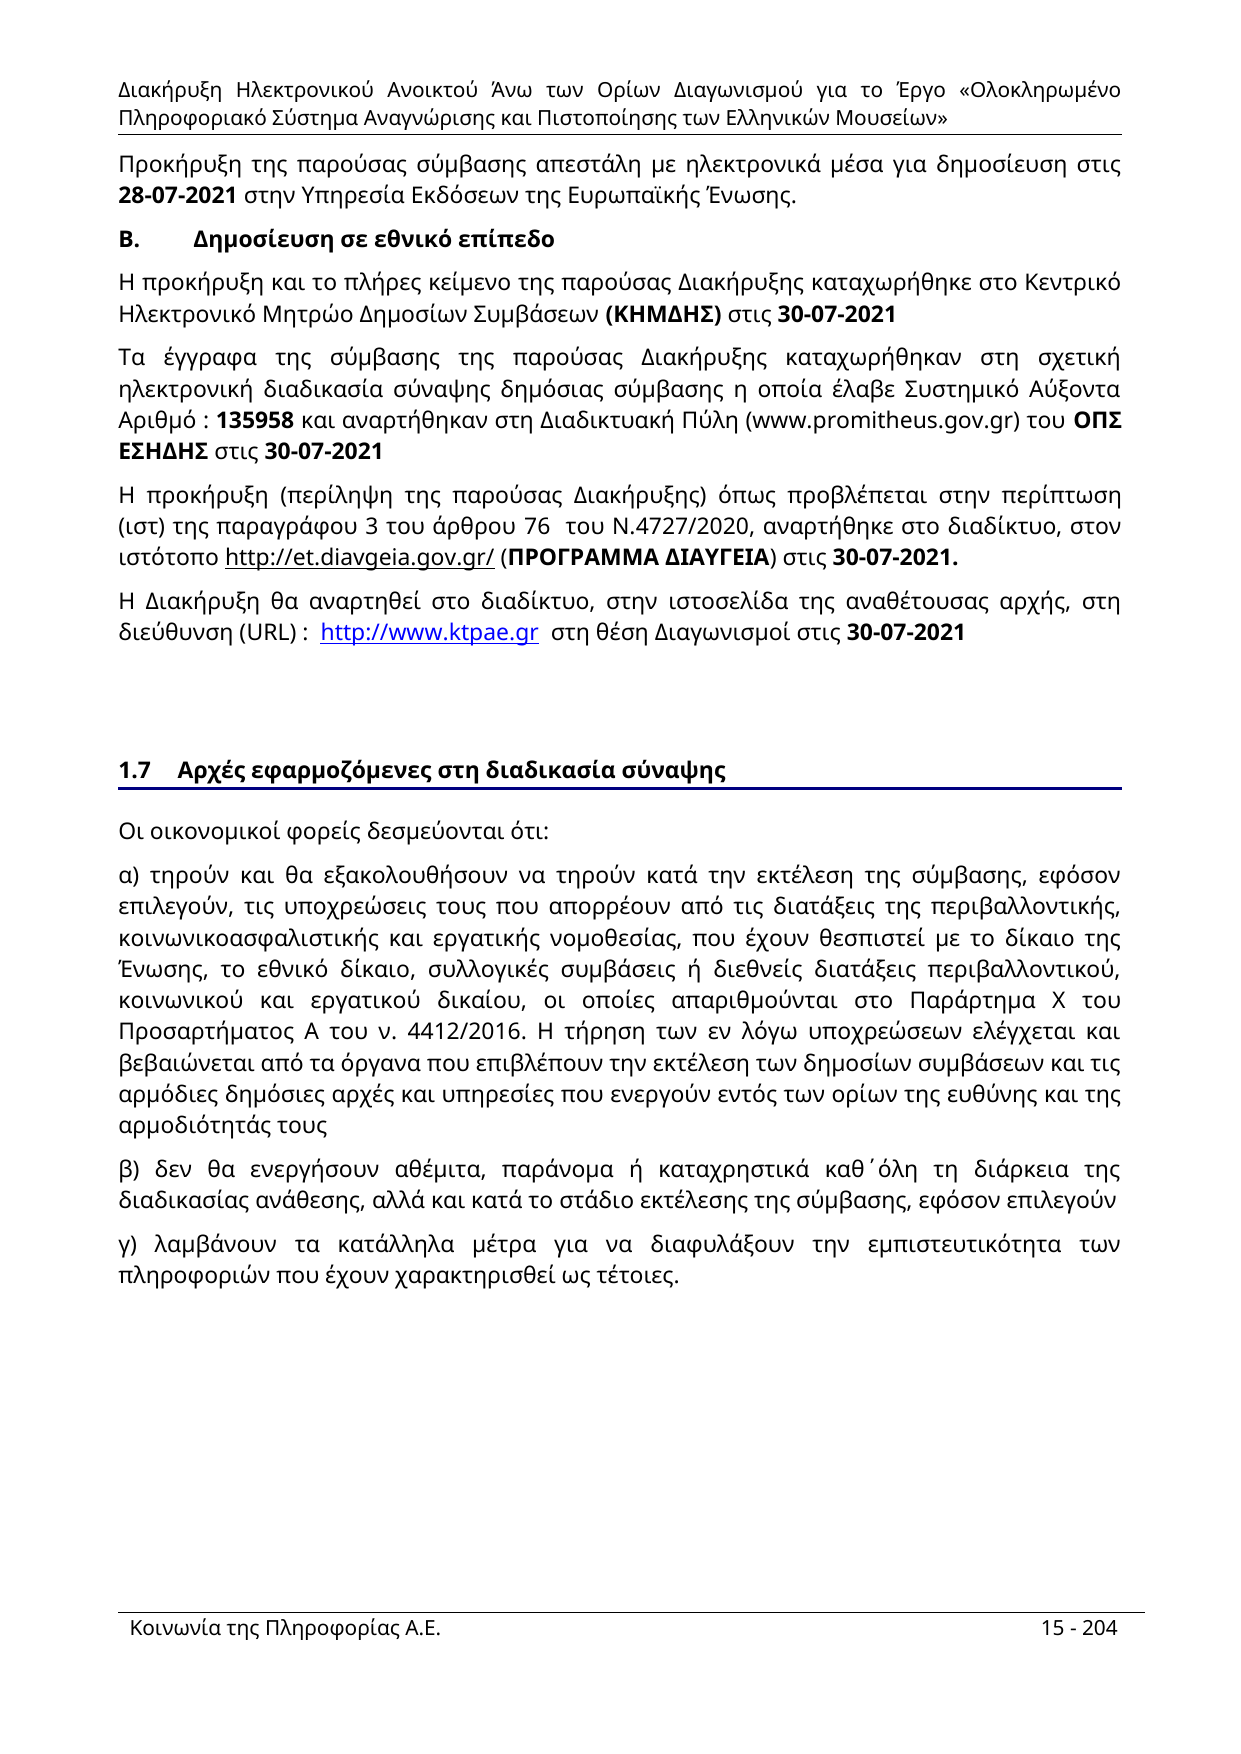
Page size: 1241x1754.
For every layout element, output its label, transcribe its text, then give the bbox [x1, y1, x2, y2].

text Οι οικονομικοί φορείς δεσμεύονται ότι: [118, 815, 1122, 846]
text Η προκήρυξη (περίληψη της παρούσας Διακήρυξης) όπως προβλέπεται στην περίπτωση (ιστ) της παραγράφου 3 του άρθρου 76 του Ν.4727/2020, αναρτήθηκε στο διαδίκτυο, στον ιστότοπο http://et.diavgeia.gov.gr/ (ΠΡΟΓΡΑΜΜΑ ΔΙΑΥΓΕΙΑ) στις 30-07-2021. [118, 479, 1122, 572]
text Προκήρυξη της παρούσας σύμβασης απεστάλη με ηλεκτρονικά μέσα για δημοσίευση στις 28-07-2021 στην Υπηρεσία Εκδόσεων της Ευρωπαϊκής Ένωσης. [118, 147, 1122, 210]
text α) τηρούν και θα εξακολουθήσουν να τηρούν κατά την εκτέλεση της σύμβασης, εφόσον επιλεγούν, τις υποχρεώσεις τους που απορρέουν από τις διατάξεις της περιβαλλοντικής, κοινωνικοασφαλιστικής και εργατικής νομοθεσίας, που έχουν θεσπιστεί με το δίκαιο της Ένωσης, το εθνικό δίκαιο, συλλογικές συμβάσεις ή διεθνείς διατάξεις περιβαλλοντικού, κοινωνικού και εργατικού δικαίου, οι οποίες απαριθμούνται στο Παράρτημα Χ του Προσαρτήματος Α του ν. 4412/2016. Η τήρηση των εν λόγω υποχρεώσεων ελέγχεται και βεβαιώνεται από τα όργανα που επιβλέπουν την εκτέλεση των δημοσίων συμβάσεων και τις αρμόδιες δημόσιες αρχές και υπηρεσίες που ενεργούν εντός των ορίων της ευθύνης και της αρμοδιότητάς τους [118, 859, 1122, 1140]
text Η Διακήρυξη θα αναρτηθεί στο διαδίκτυο, στην ιστοσελίδα της αναθέτουσας αρχής, στη διεύθυνση (URL) : http://www.ktpae.gr στη θέση Διαγωνισμοί στις 30-07-2021 [118, 585, 1122, 647]
subtitle Αρχές εφαρμοζόμενες στη διαδικασία σύναψης [118, 754, 1122, 787]
text β) δεν θα ενεργήσουν αθέμιτα, παράνομα ή καταχρηστικά καθ΄όλη τη διάρκεια της διαδικασίας ανάθεσης, αλλά και κατά το στάδιο εκτέλεσης της σύμβασης, εφόσον επιλεγούν [118, 1153, 1122, 1215]
text γ) λαμβάνουν τα κατάλληλα μέτρα για να διαφυλάξουν την εμπιστευτικότητα των πληροφοριών που έχουν χαρακτηρισθεί ως τέτοιες. [118, 1228, 1122, 1290]
text Τα έγγραφα της σύμβασης της παρούσας Διακήρυξης καταχωρήθηκαν στη σχετική ηλεκτρονική διαδικασία σύναψης δημόσιας σύμβασης η οποία έλαβε Συστημικό Αύξοντα Αριθμό : 135958 και αναρτήθηκαν στη Διαδικτυακή Πύλη (www.promitheus.gov.gr) του ΟΠΣ ΕΣΗΔΗΣ στις 30-07-2021 [118, 341, 1122, 466]
text Β. Δημοσίευση σε εθνικό επίπεδο [118, 222, 1122, 254]
text Η προκήρυξη και το πλήρες κείμενο της παρούσας Διακήρυξης καταχωρήθηκε στο Κεντρικό Ηλεκτρονικό Μητρώο Δημοσίων Συμβάσεων (ΚΗΜΔΗΣ) στις 30-07-2021 [118, 266, 1122, 329]
